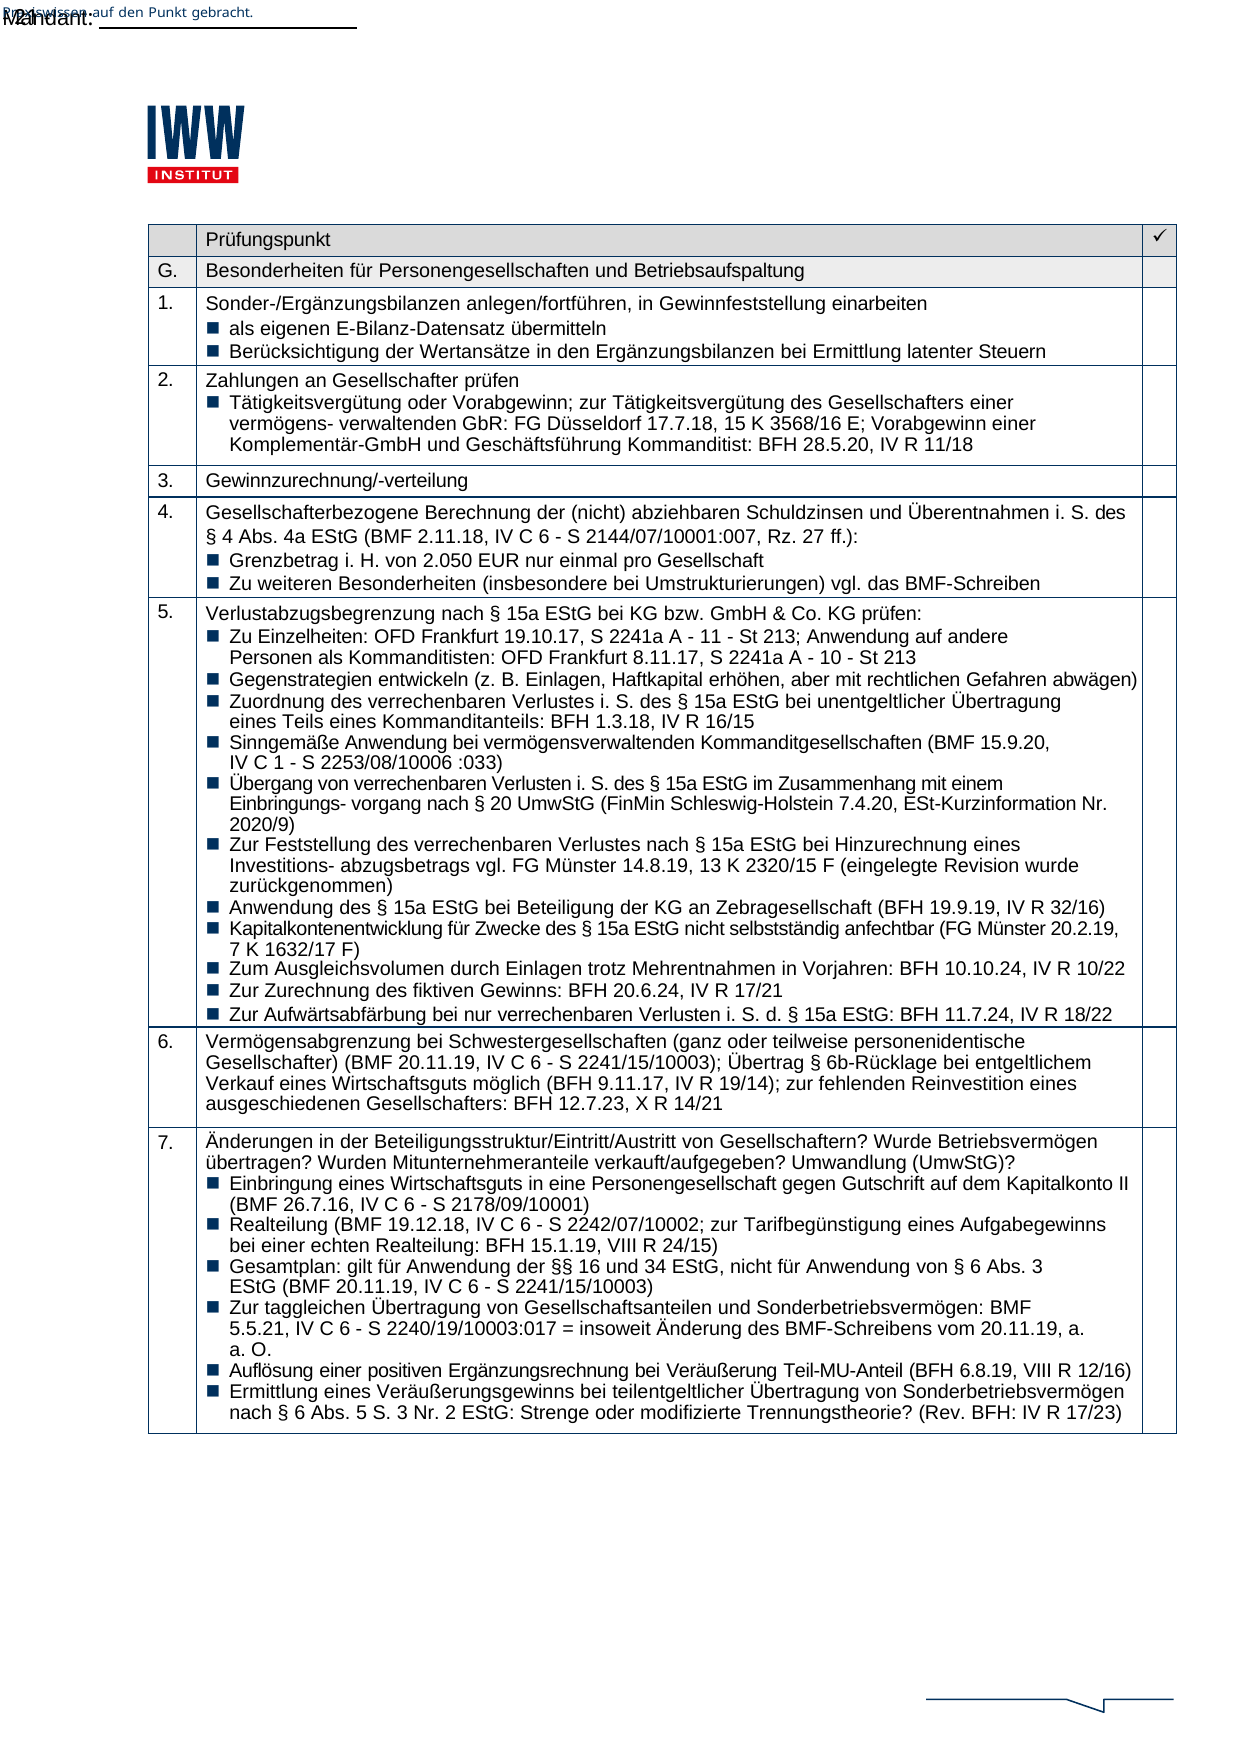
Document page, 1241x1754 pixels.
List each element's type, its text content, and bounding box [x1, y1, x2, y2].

table_cell Änderungen in der Beteiligungsstruktur/Eintritt/Austritt von Gesellschaftern? Wurde Betriebsvermögen übertragen? Wurden Mitunternehmeranteile verkauft/aufgegeben? Umwandlung (UmwStG)? Einbringung eines Wirtschaftsguts in eine Personengesellschaft gegen Gutschrift auf dem Kapitalkonto II (BMF 26.7.16, IV C 6 - S 2178/09/10001) Realteilung (BMF 19.12.18, IV C 6 - S 2242/07/10002; zur Tarifbegünstigung eines Aufgabegewinns bei einer echten Realteilung: BFH 15.1.19, VIII R 24/15) Gesamtplan: gilt für Anwendung der §§ 16 und 34 EStG, nicht für Anwendung von § 6 Abs. 3 EStG (BMF 20.11.19, IV C 6 - S 2241/15/10003) Zur taggleichen Übertragung von Gesellschaftsanteilen und Sonderbetriebsvermögen: BMF 5.5.21, IV C 6 - S 2240/19/10003:017 = insoweit Änderung des BMF-Schreibens vom 20.11.19, a. a. O. Auflösung einer positiven Ergänzungsrechnung bei Veräußerung Teil-MU-Anteil (BFH 6.8.19, VIII R 12/16) Ermittlung eines Veräußerungsgewinns bei teilentgeltlicher Übertragung von Sonderbetriebsvermögen nach § 6 Abs. 5 S. 3 Nr. 2 EStG: Strenge oder modifizierte Trennungstheorie? (Rev. BFH: IV R 17/23) [197, 1128, 1142, 1433]
table_cell 2. [149, 366, 196, 465]
table_cell [1143, 288, 1176, 364]
table_cell [1143, 598, 1176, 1026]
table_cell 1. [149, 288, 196, 364]
table_cell 6. [149, 1028, 196, 1127]
table_cell [1143, 498, 1176, 597]
table_cell 4. [149, 498, 196, 597]
table_header Prüfungspunkt [197, 225, 1142, 256]
table_cell [1143, 1028, 1176, 1127]
table_cell 5. [149, 598, 196, 1026]
table_header [149, 225, 196, 256]
table_cell [1143, 1128, 1176, 1433]
table_cell Gewinnzurechnung/-verteilung [197, 466, 1142, 496]
table_cell G. [149, 257, 196, 287]
table_cell Vermögensabgrenzung bei Schwestergesellschaften (ganz oder teilweise personenidentische Gesellschafter) (BMF 20.11.19, IV C 6 - S 2241/15/10003); Übertrag § 6b-Rücklage bei entgeltlichem Verkauf eines Wirtschaftsguts möglich (BFH 9.11.17, IV R 19/14); zur fehlenden Reinvestition eines ausgeschiedenen Gesellschafters: BFH 12.7.23, X R 14/21 [197, 1028, 1142, 1127]
table_cell [1143, 257, 1176, 287]
table_header [1143, 225, 1176, 256]
table_cell 7. [149, 1128, 196, 1433]
table_cell [1143, 466, 1176, 496]
table_cell Besonderheiten für Personengesellschaften und Betriebsaufspaltung [197, 257, 1142, 287]
table_cell Zahlungen an Gesellschafter prüfen Tätigkeitsvergütung oder Vorabgewinn; zur Tätigkeitsvergütung des Gesellschafters einer vermögens- verwaltenden GbR: FG Düsseldorf 17.7.18, 15 K 3568/16 E; Vorabgewinn einer Komplementär-GmbH und Geschäftsführung Kommanditist: BFH 28.5.20, IV R 11/18 [197, 366, 1142, 465]
table_cell [1143, 366, 1176, 465]
table_cell Verlustabzugsbegrenzung nach § 15a EStG bei KG bzw. GmbH & Co. KG prüfen: Zu Einzelheiten: OFD Frankfurt 19.10.17, S 2241a A - 11 - St 213; Anwendung auf andere Personen als Kommanditisten: OFD Frankfurt 8.11.17, S 2241a A - 10 - St 213 Gegenstrategien entwickeln (z. B. Einlagen, Haftkapital erhöhen, aber mit rechtlichen Gefahren abwägen) Zuordnung des verrechenbaren Verlustes i. S. des § 15a EStG bei unentgeltlicher Übertragung eines Teils eines Kommanditanteils: BFH 1.3.18, IV R 16/15 Sinngemäße Anwendung bei vermögensverwaltenden Kommanditgesellschaften (BMF 15.9.20, IV C 1 - S 2253/08/10006 :033) Übergang von verrechenbaren Verlusten i. S. des § 15a EStG im Zusammenhang mit einem Einbringungs- vorgang nach § 20 UmwStG (FinMin Schleswig-Holstein 7.4.20, ESt-Kurzinformation Nr. 2020/9) Zur Feststellung des verrechenbaren Verlustes nach § 15a EStG bei Hinzurechnung eines Investitions- abzugsbetrags vgl. FG Münster 14.8.19, 13 K 2320/15 F (eingelegte Revision wurde zurückgenommen) Anwendung des § 15a EStG bei Beteiligung der KG an Zebragesellschaft (BFH 19.9.19, IV R 32/16) Kapitalkontenentwicklung für Zwecke des § 15a EStG nicht selbstständig anfechtbar (FG Münster 20.2.19, 7 K 1632/17 F) Zum Ausgleichsvolumen durch Einlagen trotz Mehrentnahmen in Vorjahren: BFH 10.10.24, IV R 10/22 Zur Zurechnung des fiktiven Gewinns: BFH 20.6.24, IV R 17/21 Zur Aufwärtsabfärbung bei nur verrechenbaren Verlusten i. S. d. § 15a EStG: BFH 11.7.24, IV R 18/22 [197, 598, 1142, 1026]
table_cell Sonder-/Ergänzungsbilanzen anlegen/fortführen, in Gewinnfeststellung einarbeiten als eigenen E-Bilanz-Datensatz übermitteln Berücksichtigung der Wertansätze in den Ergänzungsbilanzen bei Ermittlung latenter Steuern [197, 288, 1142, 364]
table_cell Gesellschafterbezogene Berechnung der (nicht) abziehbaren Schuldzinsen und Überentnahmen i. S. des § 4 Abs. 4a EStG (BMF 2.11.18, IV C 6 - S 2144/07/10001:007, Rz. 27 ff.): Grenzbetrag i. H. von 2.050 EUR nur einmal pro Gesellschaft Zu weiteren Besonderheiten (insbesondere bei Umstrukturierungen) vgl. das BMF-Schreiben [197, 498, 1142, 597]
table_cell 3. [149, 466, 196, 496]
